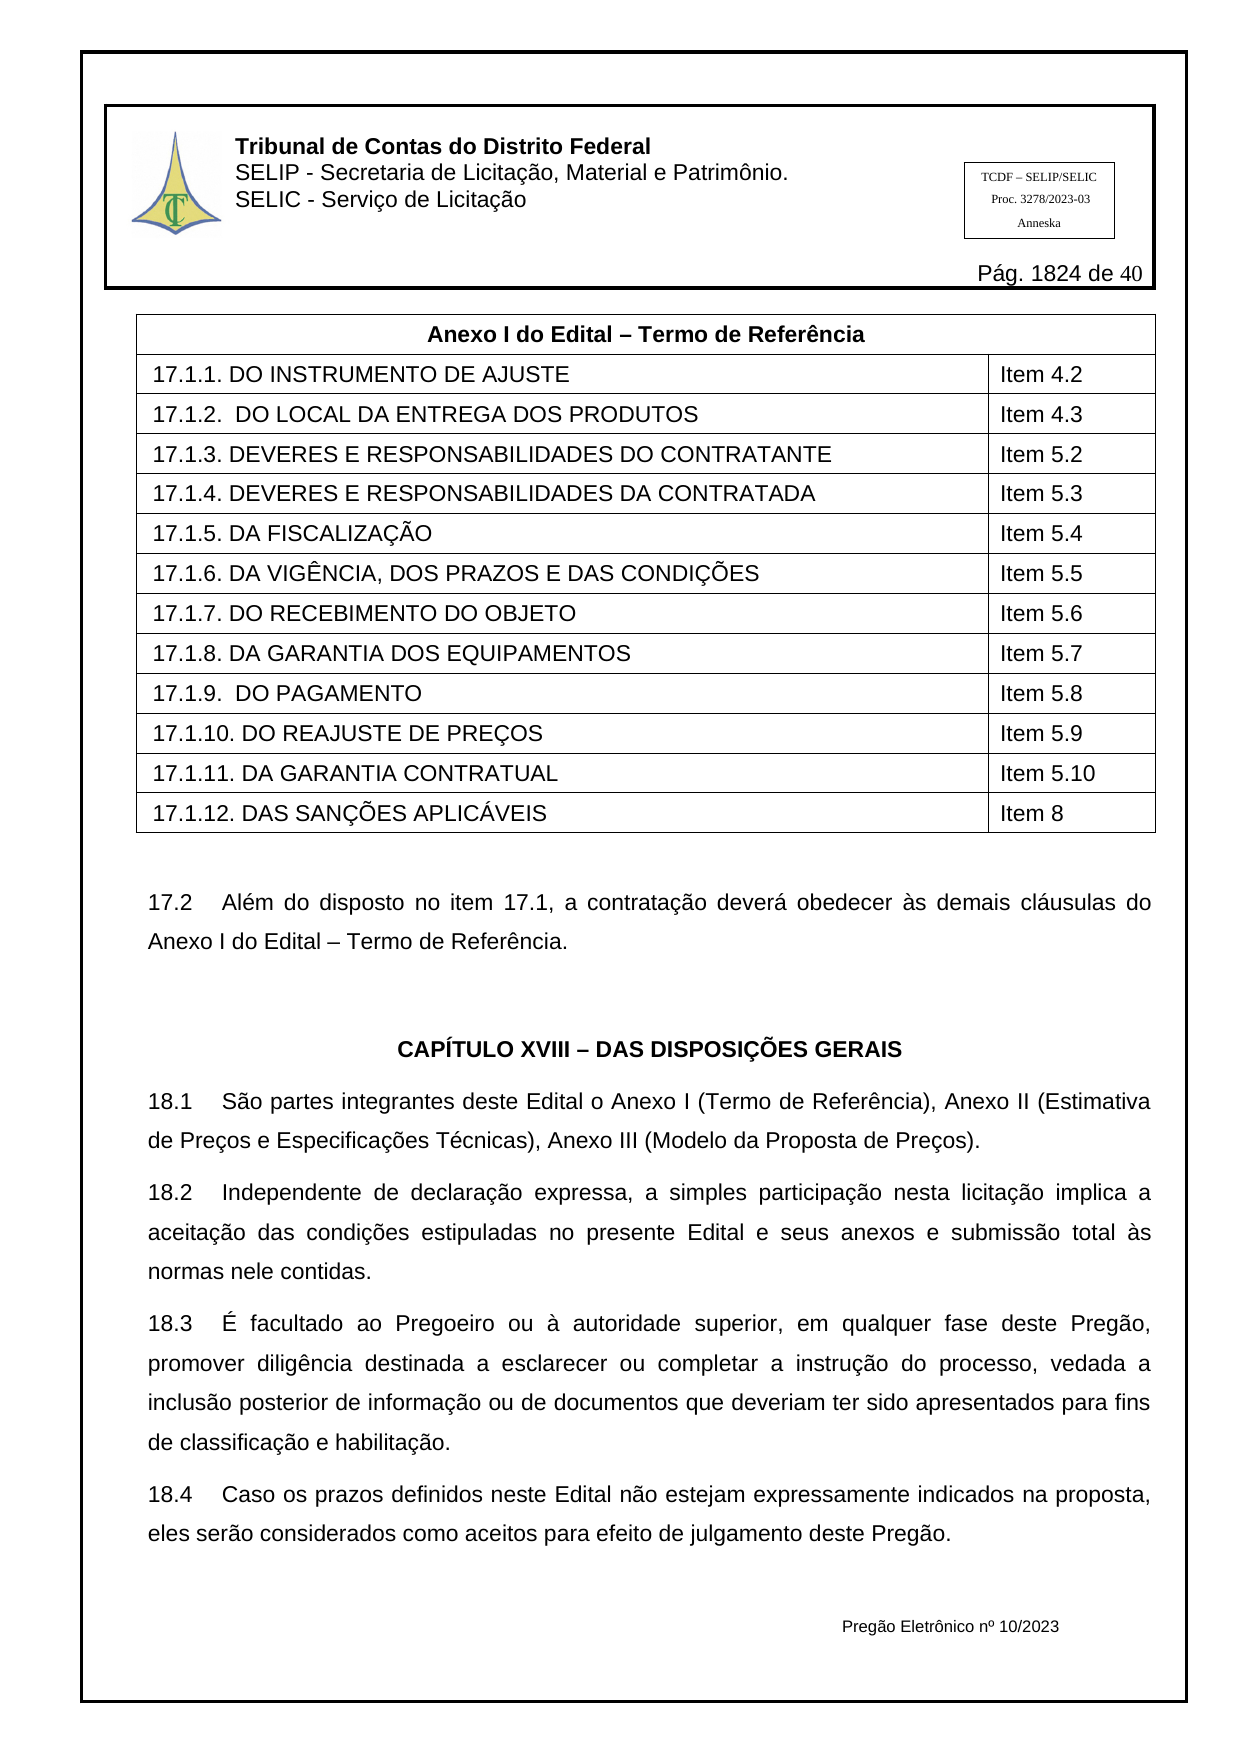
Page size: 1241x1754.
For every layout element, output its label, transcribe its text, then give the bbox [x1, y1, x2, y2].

table_cell 17.1.7. DO RECEBIMENTO DO OBJETO [137, 594, 988, 633]
text 18.1 São partes integrantes deste Edital o Anexo I (Termo de Referência), Anexo II (Estimativa de Preços e Especificações Técnicas), Anexo III (Modelo da Proposta de Preços). [148, 1088, 1152, 1154]
text 17.2 Além do disposto no item 17.1, a contratação deverá obedecer às demais cláusulas do Anexo I do Edital – Termo de Referência. [148, 889, 1152, 955]
table_cell 17.1.6. DA VIGÊNCIA, DOS PRAZOS E DAS CONDIÇÕES [137, 554, 988, 593]
table_cell 17.1.10. DO REAJUSTE DE PREÇOS [137, 714, 988, 752]
table_cell 17.1.11. DA GARANTIA CONTRATUAL [137, 754, 988, 792]
text 18.4 Caso os prazos definidos neste Edital não estejam expressamente indicados na proposta, eles serão considerados como aceitos para efeito de julgamento deste Pregão. [148, 1481, 1152, 1547]
table_cell Item 5.5 [989, 554, 1155, 593]
table_cell 17.1.12. DAS SANÇÕES APLICÁVEIS [137, 793, 988, 832]
table_cell Item 5.4 [989, 514, 1155, 553]
picture [126, 115, 230, 249]
table_header Anexo I do Edital – Termo de Referência [137, 315, 1155, 353]
table_cell 17.1.1. DO INSTRUMENTO DE AJUSTE [137, 355, 988, 393]
text 18.2 Independente de declaração expressa, a simples participação nesta licitação implica a aceitação das condições estipuladas no presente Edital e seus anexos e submissão total às normas nele contidas. [148, 1179, 1152, 1285]
table_cell Item 5.9 [989, 714, 1155, 752]
table_cell Item 4.2 [989, 355, 1155, 393]
table_cell Item 5.8 [989, 674, 1155, 712]
table_cell Item 4.3 [989, 394, 1155, 433]
table_cell 17.1.3. DEVERES E RESPONSABILIDADES DO CONTRATANTE [137, 434, 988, 473]
table_cell Item 5.7 [989, 634, 1155, 673]
text 18.3 É facultado ao Pregoeiro ou à autoridade superior, em qualquer fase deste Pregão, promover diligência destinada a esclarecer ou completar a instrução do processo, vedada a inclusão posterior de informação ou de documentos que deveriam ter sido apresentados para fins de classificação e habilitação. [148, 1310, 1152, 1455]
table_cell Item 5.6 [989, 594, 1155, 633]
table_cell Item 5.2 [989, 434, 1155, 473]
table_cell Item 5.3 [989, 474, 1155, 513]
table_cell 17.1.8. DA GARANTIA DOS EQUIPAMENTOS [137, 634, 988, 673]
table_cell Item 8 [989, 793, 1155, 832]
table_cell Item 5.10 [989, 754, 1155, 792]
table_cell 17.1.2. DO LOCAL DA ENTREGA DOS PRODUTOS [137, 394, 988, 433]
text capítulo xVIII – DAS DISPOSIÇÕES GERAIS [148, 1036, 1152, 1062]
table_cell 17.1.5. DA FISCALIZAÇÃO [137, 514, 988, 553]
table_cell 17.1.4. DEVERES E RESPONSABILIDADES DA CONTRATADA [137, 474, 988, 513]
table_cell 17.1.9. DO PAGAMENTO [137, 674, 988, 712]
